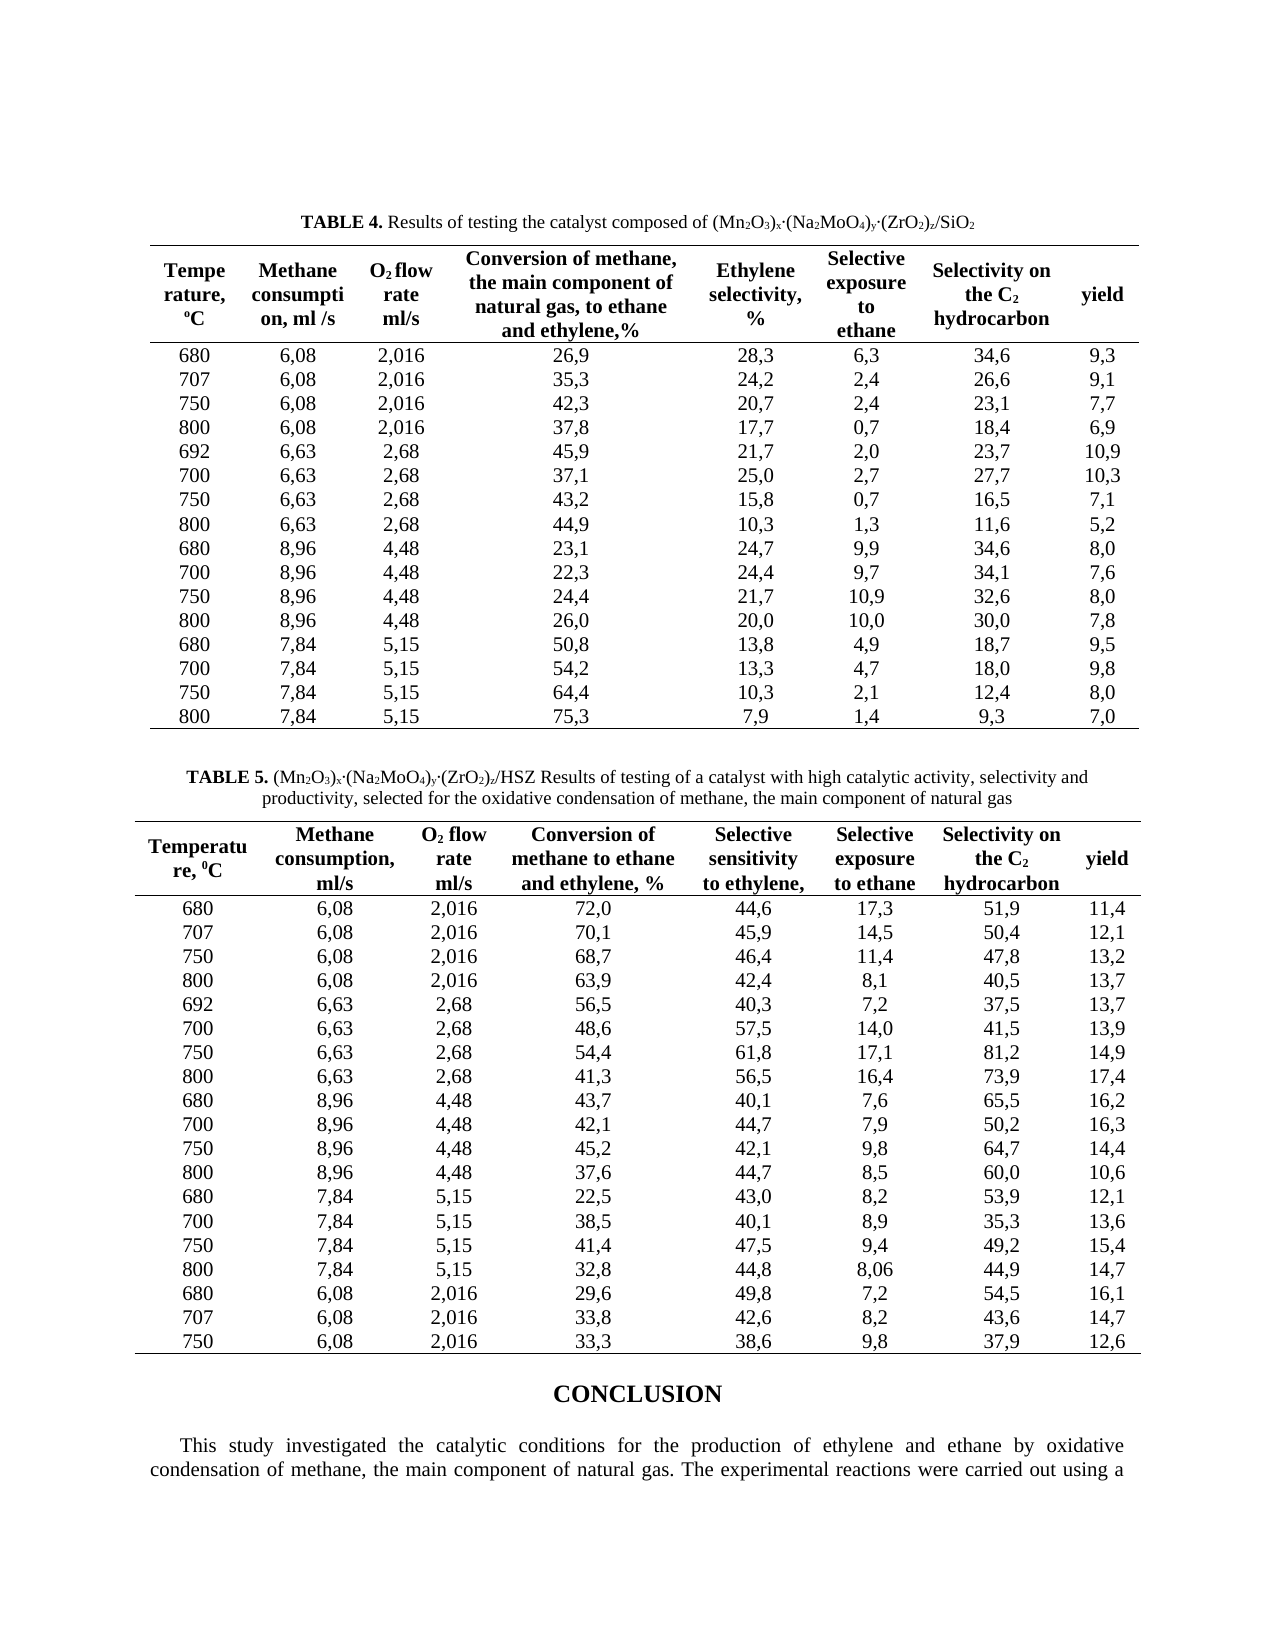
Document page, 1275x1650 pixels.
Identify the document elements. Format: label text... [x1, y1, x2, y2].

table_cell 17,4 [1073, 1064, 1141, 1088]
table_cell 680 [150, 632, 239, 656]
table_cell 2,016 [409, 1305, 499, 1329]
table_cell 4,48 [409, 1160, 499, 1184]
table_cell 40,5 [930, 968, 1073, 992]
table_cell 8,2 [820, 1305, 930, 1329]
table_cell 2,68 [357, 511, 445, 536]
table_cell 47,8 [930, 944, 1073, 968]
table_cell 64,7 [930, 1136, 1073, 1160]
table_cell 45,9 [445, 439, 696, 463]
table_cell 32,8 [499, 1257, 687, 1281]
table_header Conversion of methane to ethane and ethylene, % [499, 822, 687, 894]
table_cell 16,4 [820, 1064, 930, 1088]
table_cell 22,5 [499, 1184, 687, 1209]
table_header Temperature, 0C [135, 822, 261, 894]
text TABLE 5. (Mn2O3)x∙(Na2MoO4)y∙(ZrO2)z/HSZ Results of testing of a catalyst with high catalytic activity, selectivity and productivity, selected for the oxidative condensation of methane, the main component of natural gas [150, 766, 1125, 809]
table_cell 6,08 [261, 968, 408, 992]
table_cell 16,5 [918, 488, 1065, 511]
table_cell 32,6 [918, 584, 1065, 608]
table_cell 6,08 [239, 391, 357, 415]
table_cell 1,4 [815, 704, 918, 728]
table_cell 38,5 [499, 1209, 687, 1233]
table_cell 23,1 [918, 391, 1065, 415]
table_cell 680 [135, 1281, 261, 1305]
table_cell 8,96 [239, 536, 357, 559]
table_cell 750 [150, 680, 239, 704]
table_cell 73,9 [930, 1064, 1073, 1088]
table_cell 2,016 [409, 1329, 499, 1353]
table_cell 6,63 [239, 511, 357, 536]
table_cell 7,2 [820, 992, 930, 1016]
table_cell 4,7 [815, 656, 918, 680]
table_cell 72,0 [499, 896, 687, 919]
table_cell 2,016 [409, 944, 499, 968]
table_cell 700 [135, 1016, 261, 1040]
table_cell 61,8 [687, 1040, 820, 1064]
table_cell 30,0 [918, 608, 1065, 632]
table_cell 4,48 [409, 1088, 499, 1112]
table_cell 37,9 [930, 1329, 1073, 1353]
table_cell 750 [135, 1136, 261, 1160]
table_cell 800 [135, 1257, 261, 1281]
table_cell 8,06 [820, 1257, 930, 1281]
table_cell 707 [150, 367, 239, 391]
table_header Selective exposure to ethane [820, 822, 930, 894]
table_cell 680 [135, 1184, 261, 1209]
table_cell 22,3 [445, 560, 696, 584]
table_cell 800 [150, 511, 239, 536]
table_cell 6,08 [239, 367, 357, 391]
table_cell 9,3 [1065, 343, 1139, 367]
table_cell 6,08 [261, 896, 408, 919]
table_cell 15,8 [696, 488, 814, 511]
table_cell 23,1 [445, 536, 696, 559]
table_cell 9,7 [815, 560, 918, 584]
table_cell 7,84 [239, 632, 357, 656]
table_cell 14,5 [820, 920, 930, 944]
table_cell 750 [135, 944, 261, 968]
table_cell 17,7 [696, 415, 814, 439]
table_cell 18,4 [918, 415, 1065, 439]
table_cell 4,48 [357, 560, 445, 584]
table_cell 5,15 [409, 1257, 499, 1281]
table_cell 700 [135, 1112, 261, 1136]
table_cell 50,4 [930, 920, 1073, 944]
table_cell 14,9 [1073, 1040, 1141, 1064]
table_header Conversion of methane, the main component of natural gas, to ethane and ethylene,% [445, 246, 696, 342]
table_cell 8,96 [261, 1088, 408, 1112]
table_cell 33,8 [499, 1305, 687, 1329]
table_cell 680 [135, 1088, 261, 1112]
table_cell 18,7 [918, 632, 1065, 656]
table_cell 37,5 [930, 992, 1073, 1016]
table_cell 5,15 [357, 632, 445, 656]
table_cell 9,5 [1065, 632, 1139, 656]
table_cell 7,6 [820, 1088, 930, 1112]
table_cell 10,0 [815, 608, 918, 632]
table_cell 10,3 [696, 511, 814, 536]
table_cell 6,9 [1065, 415, 1139, 439]
table_cell 60,0 [930, 1160, 1073, 1184]
table_cell 45,9 [687, 920, 820, 944]
table_cell 8,0 [1065, 536, 1139, 559]
table_cell 11,4 [820, 944, 930, 968]
table_cell 9,8 [1065, 656, 1139, 680]
table_cell 20,7 [696, 391, 814, 415]
table_header Temperature, oC [150, 246, 239, 342]
table_cell 44,9 [930, 1257, 1073, 1281]
table_cell 21,7 [696, 584, 814, 608]
table_cell 34,6 [918, 536, 1065, 559]
table_cell 26,9 [445, 343, 696, 367]
table_cell 6,08 [239, 343, 357, 367]
table_cell 43,0 [687, 1184, 820, 1209]
table_cell 6,63 [239, 463, 357, 487]
table_cell 13,3 [696, 656, 814, 680]
table_cell 5,2 [1065, 511, 1139, 536]
table_cell 8,96 [261, 1160, 408, 1184]
table_cell 24,2 [696, 367, 814, 391]
table_cell 2,016 [357, 367, 445, 391]
table_cell 24,4 [696, 560, 814, 584]
table_cell 49,2 [930, 1233, 1073, 1257]
table_cell 2,68 [357, 439, 445, 463]
table_header Selective exposure to ethane [815, 246, 918, 342]
table_cell 50,2 [930, 1112, 1073, 1136]
table_cell 43,2 [445, 488, 696, 511]
table_cell 800 [150, 704, 239, 728]
table_cell 750 [135, 1040, 261, 1064]
table_cell 7,84 [261, 1184, 408, 1209]
table_header Selective sensitivity to ethylene, [687, 822, 820, 894]
table_cell 7,9 [696, 704, 814, 728]
table_cell 21,7 [696, 439, 814, 463]
table_cell 42,1 [687, 1136, 820, 1160]
table_cell 46,4 [687, 944, 820, 968]
table_cell 2,68 [357, 463, 445, 487]
table_cell 13,7 [1073, 968, 1141, 992]
table_cell 7,84 [261, 1257, 408, 1281]
table_cell 16,3 [1073, 1112, 1141, 1136]
table_cell 28,3 [696, 343, 814, 367]
table_cell 7,9 [820, 1112, 930, 1136]
table_cell 41,5 [930, 1016, 1073, 1040]
table_cell 680 [135, 896, 261, 919]
table_cell 2,016 [357, 343, 445, 367]
table_cell 2,7 [815, 463, 918, 487]
table_cell 53,9 [930, 1184, 1073, 1209]
table_cell 24,4 [445, 584, 696, 608]
table_cell 7,8 [1065, 608, 1139, 632]
table_cell 4,48 [357, 608, 445, 632]
table_cell 9,1 [1065, 367, 1139, 391]
table_cell 680 [150, 343, 239, 367]
table_cell 13,9 [1073, 1016, 1141, 1040]
table_cell 37,6 [499, 1160, 687, 1184]
table_cell 4,48 [409, 1136, 499, 1160]
table_cell 2,4 [815, 391, 918, 415]
table_cell 800 [150, 415, 239, 439]
table_cell 38,6 [687, 1329, 820, 1353]
table_cell 6,08 [261, 1281, 408, 1305]
table_header yield [1065, 246, 1139, 342]
table_cell 11,4 [1073, 896, 1141, 919]
table_cell 800 [135, 1160, 261, 1184]
table_cell 54,5 [930, 1281, 1073, 1305]
table_cell 5,15 [357, 680, 445, 704]
table_cell 4,9 [815, 632, 918, 656]
table_cell 5,15 [409, 1233, 499, 1257]
table_cell 26,0 [445, 608, 696, 632]
table_cell 12,1 [1073, 1184, 1141, 1209]
table_cell 2,68 [409, 992, 499, 1016]
table_cell 2,016 [357, 391, 445, 415]
table_cell 10,3 [1065, 463, 1139, 487]
table_cell 7,84 [261, 1233, 408, 1257]
table_cell 2,016 [409, 896, 499, 919]
table_cell 16,2 [1073, 1088, 1141, 1112]
table_cell 2,016 [409, 920, 499, 944]
table_header Ethylene selectivity,% [696, 246, 814, 342]
table_cell 9,8 [820, 1136, 930, 1160]
table_cell 42,3 [445, 391, 696, 415]
table_cell 7,84 [239, 680, 357, 704]
table_cell 7,84 [261, 1209, 408, 1233]
table_cell 56,5 [687, 1064, 820, 1088]
table_cell 700 [150, 656, 239, 680]
table_cell 700 [150, 560, 239, 584]
table_cell 2,016 [409, 968, 499, 992]
table_cell 7,1 [1065, 488, 1139, 511]
table_cell 10,9 [1065, 439, 1139, 463]
table_cell 6,63 [239, 488, 357, 511]
table_cell 7,84 [239, 656, 357, 680]
table_cell 42,4 [687, 968, 820, 992]
table_cell 43,7 [499, 1088, 687, 1112]
table_header Selectivity on the C2 hydrocarbon [930, 822, 1073, 894]
table_cell 8,96 [239, 584, 357, 608]
table_cell 40,3 [687, 992, 820, 1016]
table_cell 8,1 [820, 968, 930, 992]
table_cell 8,96 [239, 608, 357, 632]
table_cell 9,3 [918, 704, 1065, 728]
text CONCLUSION [150, 1379, 1125, 1408]
table_header Methane consumption, ml /s [239, 246, 357, 342]
table_cell 15,4 [1073, 1233, 1141, 1257]
table_cell 13,8 [696, 632, 814, 656]
table_cell 6,63 [261, 992, 408, 1016]
table_cell 6,63 [261, 1040, 408, 1064]
table_cell 10,6 [1073, 1160, 1141, 1184]
table_cell 750 [135, 1233, 261, 1257]
table_cell 707 [135, 1305, 261, 1329]
table_cell 800 [135, 1064, 261, 1088]
table_cell 8,96 [261, 1112, 408, 1136]
table_cell 35,3 [445, 367, 696, 391]
table_cell 64,4 [445, 680, 696, 704]
table_cell 45,2 [499, 1136, 687, 1160]
table_cell 8,0 [1065, 680, 1139, 704]
table_cell 5,15 [409, 1209, 499, 1233]
table_cell 2,1 [815, 680, 918, 704]
table_cell 16,1 [1073, 1281, 1141, 1305]
table_cell 50,8 [445, 632, 696, 656]
table_cell 750 [135, 1329, 261, 1353]
table_cell 24,7 [696, 536, 814, 559]
table_cell 680 [150, 536, 239, 559]
table_cell 6,08 [261, 1305, 408, 1329]
table_cell 13,2 [1073, 944, 1141, 968]
table_cell 34,6 [918, 343, 1065, 367]
table_cell 25,0 [696, 463, 814, 487]
table_cell 14,0 [820, 1016, 930, 1040]
table_cell 13,7 [1073, 992, 1141, 1016]
table_cell 51,9 [930, 896, 1073, 919]
table_cell 40,1 [687, 1088, 820, 1112]
text TABLE 4. Results of testing the catalyst composed of (Mn2O3)x∙(Na2MoO4)y∙(ZrO2)z/SiО2 [150, 211, 1125, 232]
table_cell 17,3 [820, 896, 930, 919]
table_header O2 flow rate ml/s [409, 822, 499, 894]
table_cell 29,6 [499, 1281, 687, 1305]
table_cell 20,0 [696, 608, 814, 632]
table_cell 6,08 [261, 1329, 408, 1353]
table_cell 18,0 [918, 656, 1065, 680]
table_cell 800 [135, 968, 261, 992]
table_cell 692 [150, 439, 239, 463]
table_cell 0,7 [815, 415, 918, 439]
table_cell 12,6 [1073, 1329, 1141, 1353]
table_cell 700 [150, 463, 239, 487]
table_header Methane consumption, ml/s [261, 822, 408, 894]
table_cell 5,15 [357, 656, 445, 680]
table_cell 6,63 [239, 439, 357, 463]
table_header yield [1073, 822, 1141, 894]
table_cell 44,6 [687, 896, 820, 919]
table_cell 14,7 [1073, 1305, 1141, 1329]
table_header O2 flow rate ml/s [357, 246, 445, 342]
table_cell 700 [135, 1209, 261, 1233]
table_cell 6,08 [261, 944, 408, 968]
table_cell 65,5 [930, 1088, 1073, 1112]
table_cell 44,8 [687, 1257, 820, 1281]
table_cell 13,6 [1073, 1209, 1141, 1233]
table_cell 750 [150, 584, 239, 608]
table_cell 6,3 [815, 343, 918, 367]
table_cell 10,9 [815, 584, 918, 608]
table_cell 43,6 [930, 1305, 1073, 1329]
table_cell 4,48 [357, 536, 445, 559]
table_cell 14,4 [1073, 1136, 1141, 1160]
table_cell 9,9 [815, 536, 918, 559]
table_cell 1,3 [815, 511, 918, 536]
table_cell 6,08 [261, 920, 408, 944]
table_cell 2,68 [409, 1040, 499, 1064]
table_cell 7,2 [820, 1281, 930, 1305]
table_cell 8,2 [820, 1184, 930, 1209]
table_cell 35,3 [930, 1209, 1073, 1233]
table_header Selectivity on the C2 hydrocarbon [918, 246, 1065, 342]
table_cell 7,0 [1065, 704, 1139, 728]
table_cell 9,8 [820, 1329, 930, 1353]
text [150, 1433, 1125, 1481]
table_cell 2,68 [409, 1064, 499, 1088]
table_cell 7,6 [1065, 560, 1139, 584]
table_cell 75,3 [445, 704, 696, 728]
table_cell 7,7 [1065, 391, 1139, 415]
table_cell 41,4 [499, 1233, 687, 1257]
table_cell 5,15 [409, 1184, 499, 1209]
table_cell 8,0 [1065, 584, 1139, 608]
table_cell 750 [150, 391, 239, 415]
table_cell 692 [135, 992, 261, 1016]
table_cell 34,1 [918, 560, 1065, 584]
table_cell 750 [150, 488, 239, 511]
table_cell 44,7 [687, 1160, 820, 1184]
table_cell 26,6 [918, 367, 1065, 391]
table_cell 7,84 [239, 704, 357, 728]
table_cell 707 [135, 920, 261, 944]
table_cell 47,5 [687, 1233, 820, 1257]
table_cell 37,8 [445, 415, 696, 439]
table_cell 6,63 [261, 1016, 408, 1040]
table_cell 2,68 [409, 1016, 499, 1040]
table_cell 49,8 [687, 1281, 820, 1305]
table_cell 17,1 [820, 1040, 930, 1064]
table_cell 33,3 [499, 1329, 687, 1353]
table_cell 12,4 [918, 680, 1065, 704]
table_cell 10,3 [696, 680, 814, 704]
table_cell 44,9 [445, 511, 696, 536]
table_cell 4,48 [409, 1112, 499, 1136]
table_cell 12,1 [1073, 920, 1141, 944]
table_cell 8,5 [820, 1160, 930, 1184]
table_cell 27,7 [918, 463, 1065, 487]
table_cell 8,96 [239, 560, 357, 584]
table_cell 6,63 [261, 1064, 408, 1088]
table_cell 54,4 [499, 1040, 687, 1064]
table_cell 70,1 [499, 920, 687, 944]
table_cell 0,7 [815, 488, 918, 511]
table_cell 2,0 [815, 439, 918, 463]
table_cell 81,2 [930, 1040, 1073, 1064]
table_cell 56,5 [499, 992, 687, 1016]
table_cell 8,96 [261, 1136, 408, 1160]
table_cell 6,08 [239, 415, 357, 439]
table_cell 68,7 [499, 944, 687, 968]
table_cell 42,6 [687, 1305, 820, 1329]
table_cell 2,68 [357, 488, 445, 511]
table_cell 5,15 [357, 704, 445, 728]
table_cell 42,1 [499, 1112, 687, 1136]
table_cell 63,9 [499, 968, 687, 992]
table_cell 8,9 [820, 1209, 930, 1233]
table_cell 4,48 [357, 584, 445, 608]
table_cell 9,4 [820, 1233, 930, 1257]
table_cell 2,016 [357, 415, 445, 439]
table_cell 57,5 [687, 1016, 820, 1040]
table_cell 54,2 [445, 656, 696, 680]
table_cell 2,016 [409, 1281, 499, 1305]
table_cell 2,4 [815, 367, 918, 391]
table_cell 41,3 [499, 1064, 687, 1088]
table_cell 37,1 [445, 463, 696, 487]
table_cell 40,1 [687, 1209, 820, 1233]
table_cell 800 [150, 608, 239, 632]
table_cell 11,6 [918, 511, 1065, 536]
table_cell 23,7 [918, 439, 1065, 463]
table_cell 14,7 [1073, 1257, 1141, 1281]
table_cell 44,7 [687, 1112, 820, 1136]
table_cell 48,6 [499, 1016, 687, 1040]
